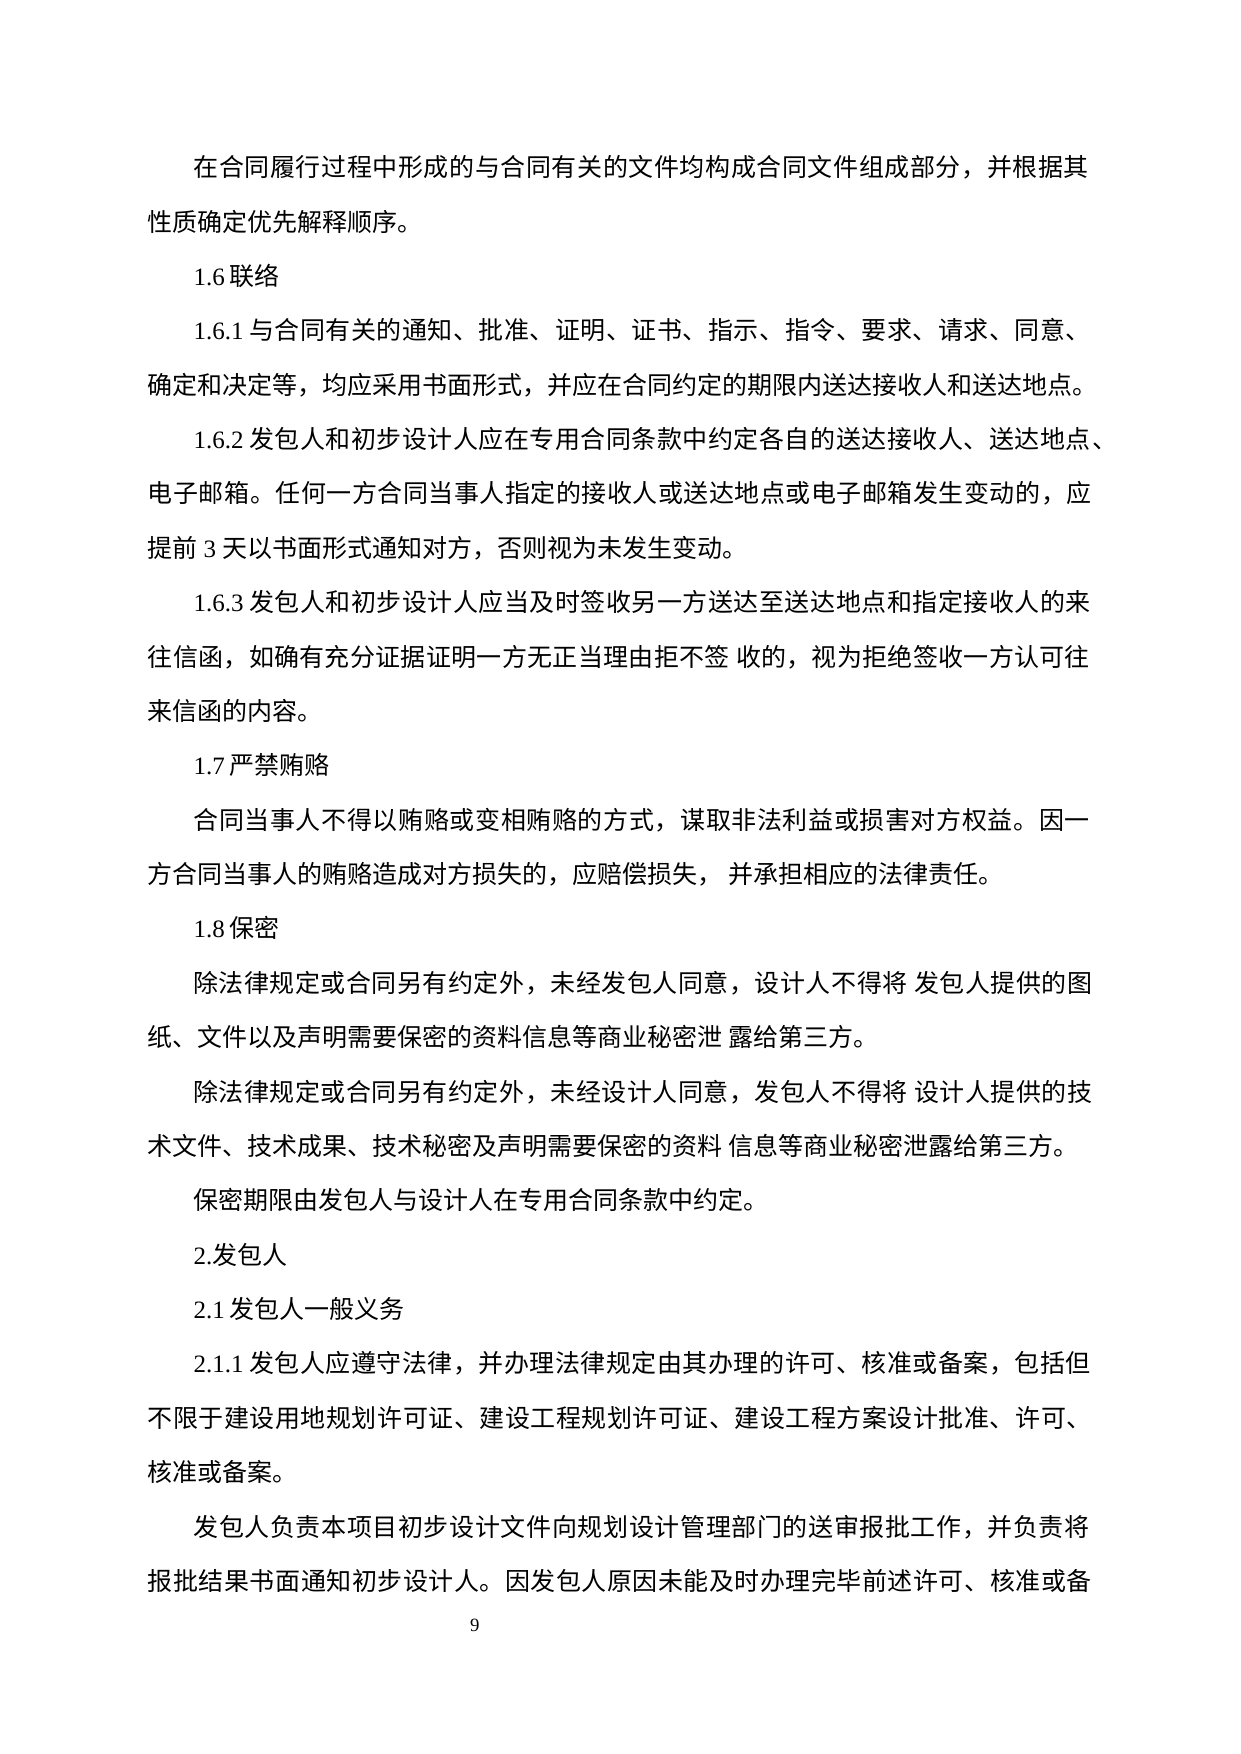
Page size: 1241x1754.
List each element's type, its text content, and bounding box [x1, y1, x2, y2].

text 1.6.3发包人和初步设计人应当及时签收另一方送达至送达地点和指定接收人的来往信函，如确有充分证据证明一方无正当理由拒不签 收的，视为拒绝签收一方认可往来信函的内容。 [148, 583, 1093, 728]
text 除法律规定或合同另有约定外，未经设计人同意，发包人不得将 设计人提供的技术文件、技术成果、技术秘密及声明需要保密的资料 信息等商业秘密泄露给第三方。 [148, 1072, 1093, 1163]
text 在合同履行过程中形成的与合同有关的文件均构成合同文件组成部分，并根据其性质确定优先解释顺序。 [148, 148, 1093, 238]
text 除法律规定或合同另有约定外，未经发包人同意，设计人不得将 发包人提供的图纸、文件以及声明需要保密的资料信息等商业秘密泄 露给第三方。 [148, 963, 1093, 1054]
text 1.8保密 [148, 909, 1093, 945]
text 1.7严禁贿赂 [148, 746, 1093, 782]
text 2.1发包人一般义务 [148, 1289, 1093, 1326]
text 1.6.1与合同有关的通知、批准、证明、证书、指示、指令、要求、请求、同意、确定和决定等，均应采用书面形式，并应在合同约定的期限内送达接收人和送达地点。 [148, 311, 1093, 401]
text 2.发包人 [148, 1235, 1093, 1271]
text 1.6.2发包人和初步设计人应在专用合同条款中约定各自的送达接收人、送达地点、电子邮箱。任何一方合同当事人指定的接收人或送达地点或电子邮箱发生变动的，应提前 3 天以书面形式通知对方，否则视为未发生变动。 [148, 419, 1093, 564]
text 保密期限由发包人与设计人在专用合同条款中约定。 [148, 1181, 1093, 1217]
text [148, 1507, 1093, 1598]
text 2.1.1发包人应遵守法律，并办理法律规定由其办理的许可、核准或备案，包括但不限于建设用地规划许可证、建设工程规划许可证、建设工程方案设计批准、许可、核准或备案。 [148, 1344, 1093, 1489]
text 合同当事人不得以贿赂或变相贿赂的方式，谋取非法利益或损害对方权益。因一方合同当事人的贿赂造成对方损失的，应赔偿损失， 并承担相应的法律责任。 [148, 800, 1093, 891]
text 1.6联络 [148, 256, 1093, 293]
